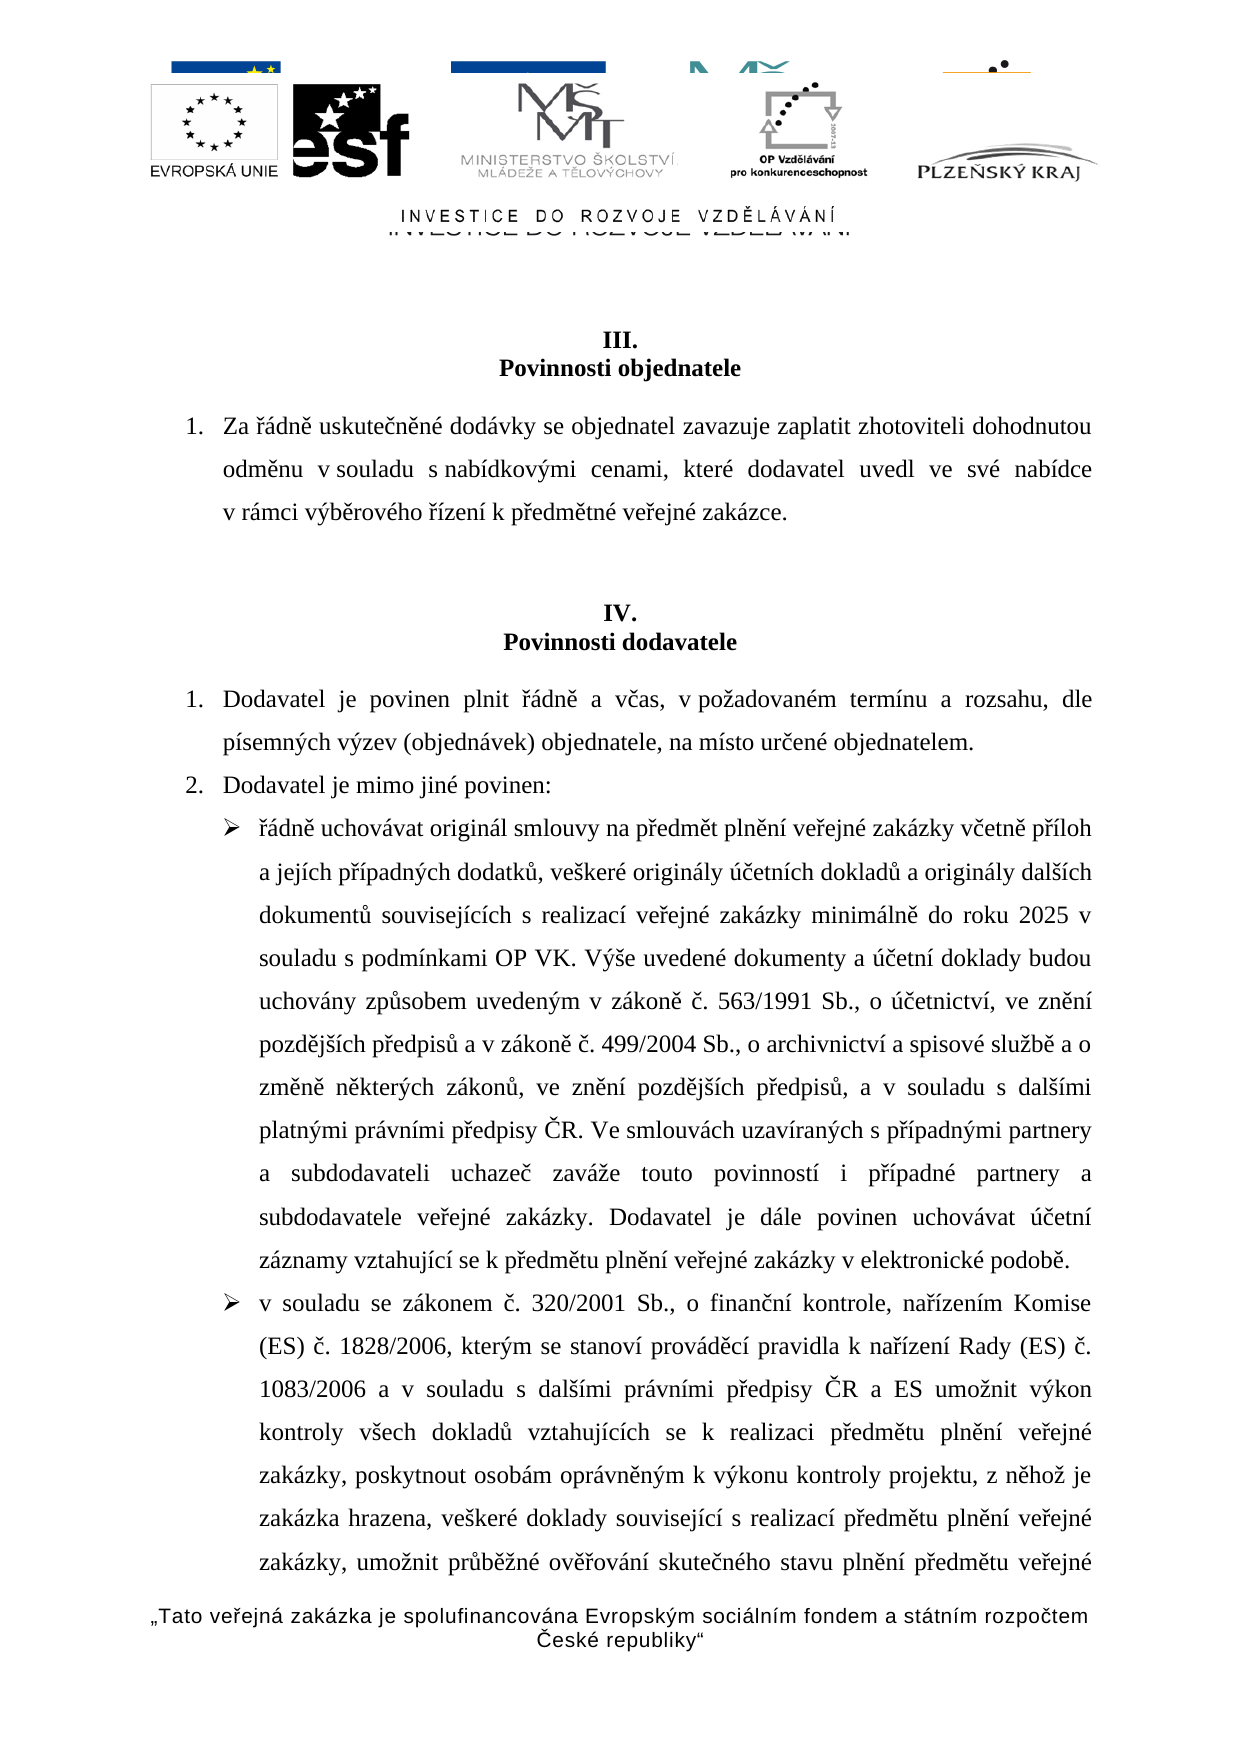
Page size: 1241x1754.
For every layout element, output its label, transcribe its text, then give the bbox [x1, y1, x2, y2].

list řádně uchovávat originál smlouvy na předmět plnění veřejné zakázky včetně příloh a jejích případných dodatků, veškeré originály účetních dokladů a originály dalších dokumentů souvisejících s realizací veřejné zakázky minimálně do roku 2025 v souladu s podmínkami OP VK. Výše uvedené dokumenty a účetní doklady budou uchovány způsobem uvedeným v zákoně č. 563/1991 Sb., o účetnictví, ve znění pozdějších předpisů a v zákoně č. 499/2004 Sb., o archivnictví a spisové službě a o změně některých zákonů, ve znění pozdějších předpisů, a v souladu s dalšími platnými právními předpisy ČR. Ve smlouvách uzavíraných s případnými partnery a subdodavateli uchazeč zaváže touto povinností i případné partnery a subdodavatele veřejné zakázky. Dodavatel je dále povinen uchovávat účetní záznamy vztahující se k předmětu plnění veřejné zakázky v elektronické podobě. [222, 813, 1093, 1273]
text IV. [148, 598, 1093, 627]
text Povinnosti dodavatele [148, 627, 1093, 655]
text III. [148, 325, 1093, 353]
list Dodavatel je mimo jiné povinen: [185, 770, 1093, 799]
picture [123, 21, 1132, 268]
list Dodavatel je povinen plnit řádně a včas, v požadovaném termínu a rozsahu, dle písemných výzev (objednávek) objednatele, na místo určené objednatelem. [185, 684, 1093, 756]
list Za řádně uskutečněné dodávky se objednatel zavazuje zaplatit zhotoviteli dohodnutou odměnu v souladu s nabídkovými cenami, které dodavatel uvedl ve své nabídce v rámci výběrového řízení k předmětné veřejné zakázce. [185, 411, 1093, 526]
text Povinnosti objednatele [148, 353, 1093, 382]
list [222, 1288, 1093, 1575]
